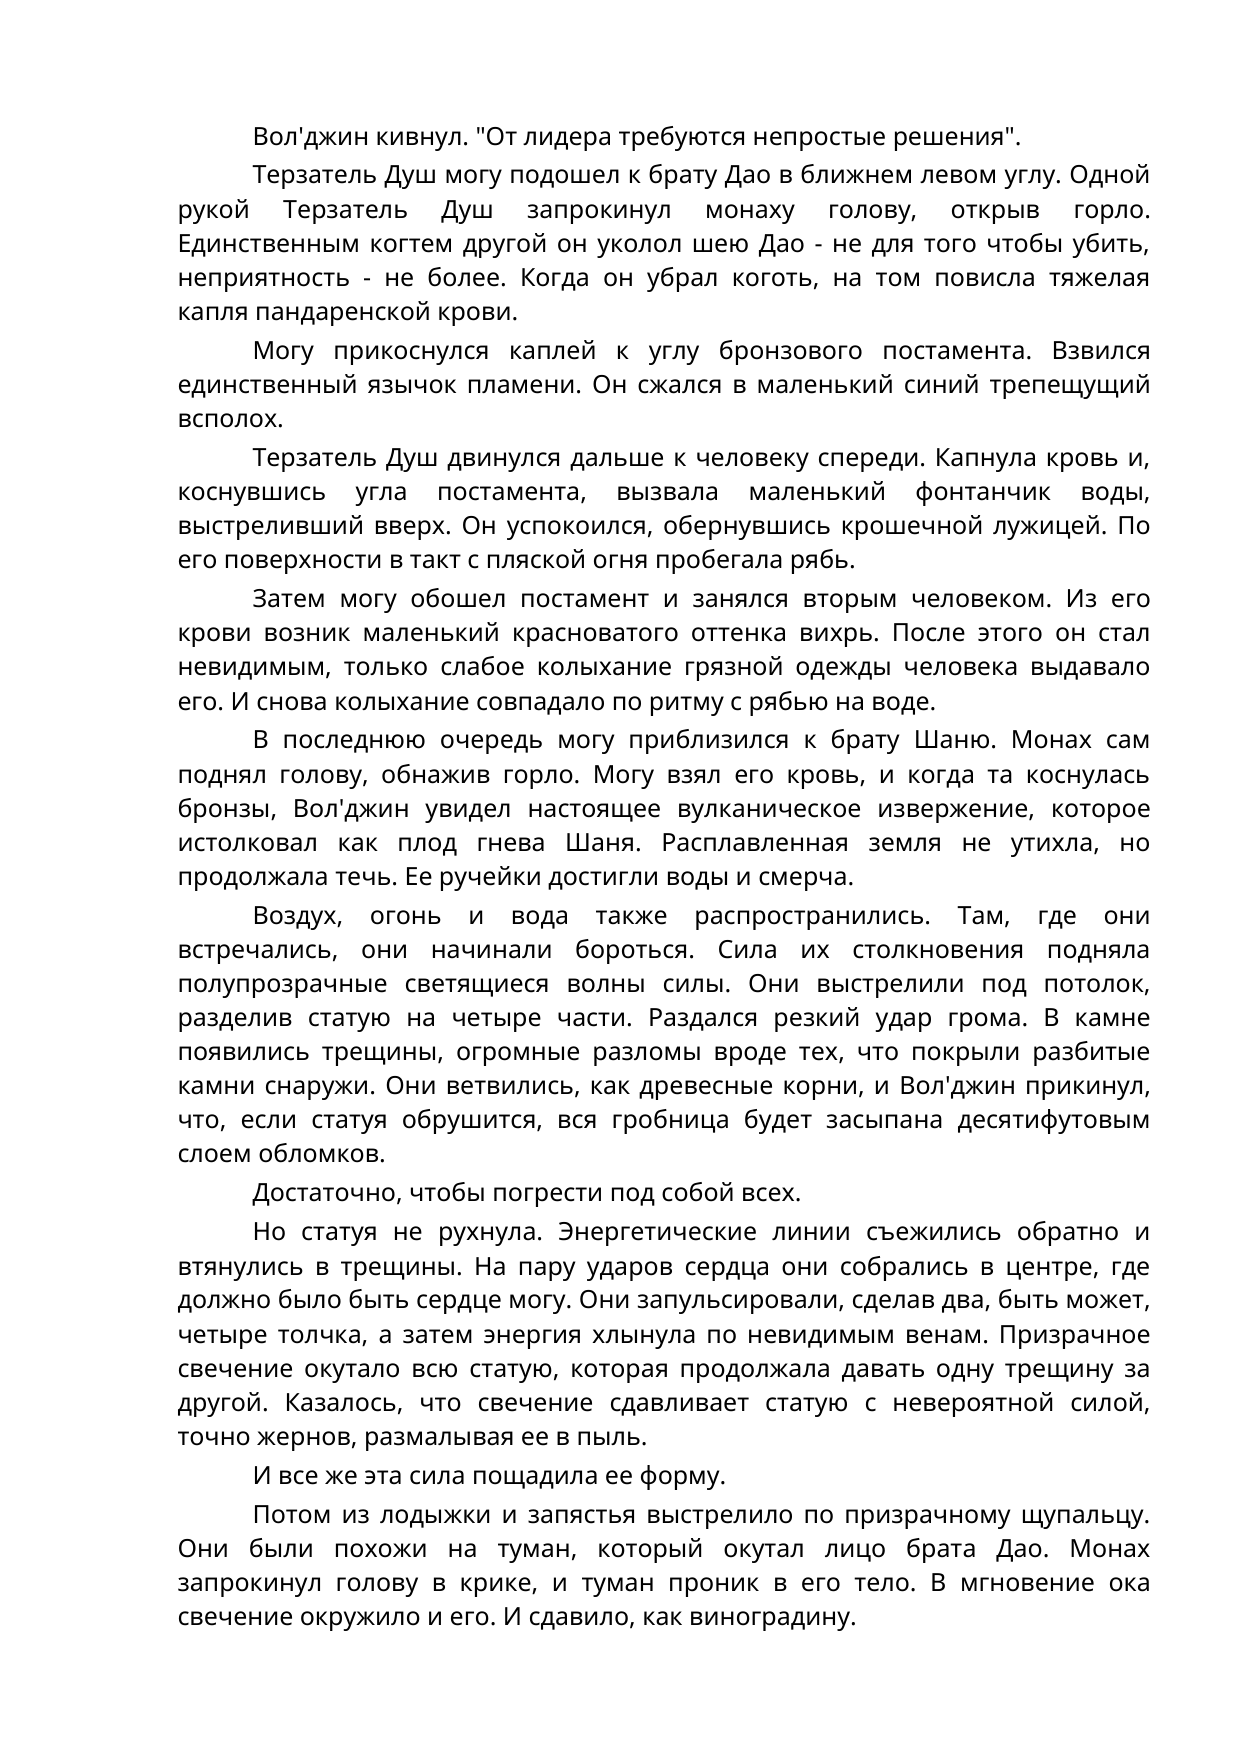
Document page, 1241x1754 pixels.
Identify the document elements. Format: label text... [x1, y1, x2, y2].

text Достаточно, чтобы погрести под собой всех. [177, 1175, 1152, 1209]
text Затем могу обошел постамент и занялся вторым человеком. Из его крови возник маленький красноватого оттенка вихрь. После этого он стал невидимым, только слабое колыхание грязной одежды человека выдавало его. И снова колыхание совпадало по ритму с рябью на воде. [177, 581, 1152, 717]
text Терзатель Душ двинулся дальше к человеку спереди. Капнула кровь и, коснувшись угла постамента, вызвала маленький фонтанчик воды, выстреливший вверх. Он успокоился, обернувшись крошечной лужицей. По его поверхности в такт с пляской огня пробегала рябь. [177, 440, 1152, 576]
text Вол'джин кивнул. "От лидера требуются непростые решения". [177, 118, 1152, 152]
text Терзатель Душ могу подошел к брату Дао в ближнем левом углу. Одной рукой Терзатель Душ запрокинул монаху голову, открыв горло. Единственным когтем другой он уколол шею Дао - не для того чтобы убить, неприятность - не более. Когда он убрал коготь, на том повисла тяжелая капля пандаренской крови. [177, 157, 1152, 327]
text В последнюю очередь могу приблизился к брату Шаню. Монах сам поднял голову, обнажив горло. Могу взял его кровь, и когда та коснулась бронзы, Вол'джин увидел настоящее вулканическое извержение, которое истолковал как плод гнева Шаня. Расплавленная земля не утихла, но продолжала течь. Ее ручейки достигли воды и смерча. [177, 722, 1152, 892]
text Воздух, огонь и вода также распространились. Там, где они встречались, они начинали бороться. Сила их столкновения подняла полупрозрачные светящиеся волны силы. Они выстрелили под потолок, разделив статую на четыре части. Раздался резкий удар грома. В камне появились трещины, огромные разломы вроде тех, что покрыли разбитые камни снаружи. Они ветвились, как древесные корни, и Вол'джин прикинул, что, если статуя обрушится, вся гробница будет засыпана десятифутовым слоем обломков. [177, 897, 1152, 1170]
text Но статуя не рухнула. Энергетические линии съежились обратно и втянулись в трещины. На пару ударов сердца они собрались в центре, где должно было быть сердце могу. Они запульсировали, сделав два, быть может, четыре толчка, а затем энергия хлынула по невидимым венам. Призрачное свечение окутало всю статую, которая продолжала давать одну трещину за другой. Казалось, что свечение сдавливает статую с невероятной силой, точно жернов, размалывая ее в пыль. [177, 1214, 1152, 1452]
text И все же эта сила пощадила ее форму. [177, 1457, 1152, 1492]
text Могу прикоснулся каплей к углу бронзового постамента. Взвился единственный язычок пламени. Он сжался в маленький синий трепещущий всполох. [177, 332, 1152, 435]
text Потом из лодыжки и запястья выстрелило по призрачному щупальцу. Они были похожи на туман, который окутал лицо брата Дао. Монах запрокинул голову в крике, и туман проник в его тело. В мгновение ока свечение окружило и его. И сдавило, как виноградину. [177, 1497, 1152, 1633]
